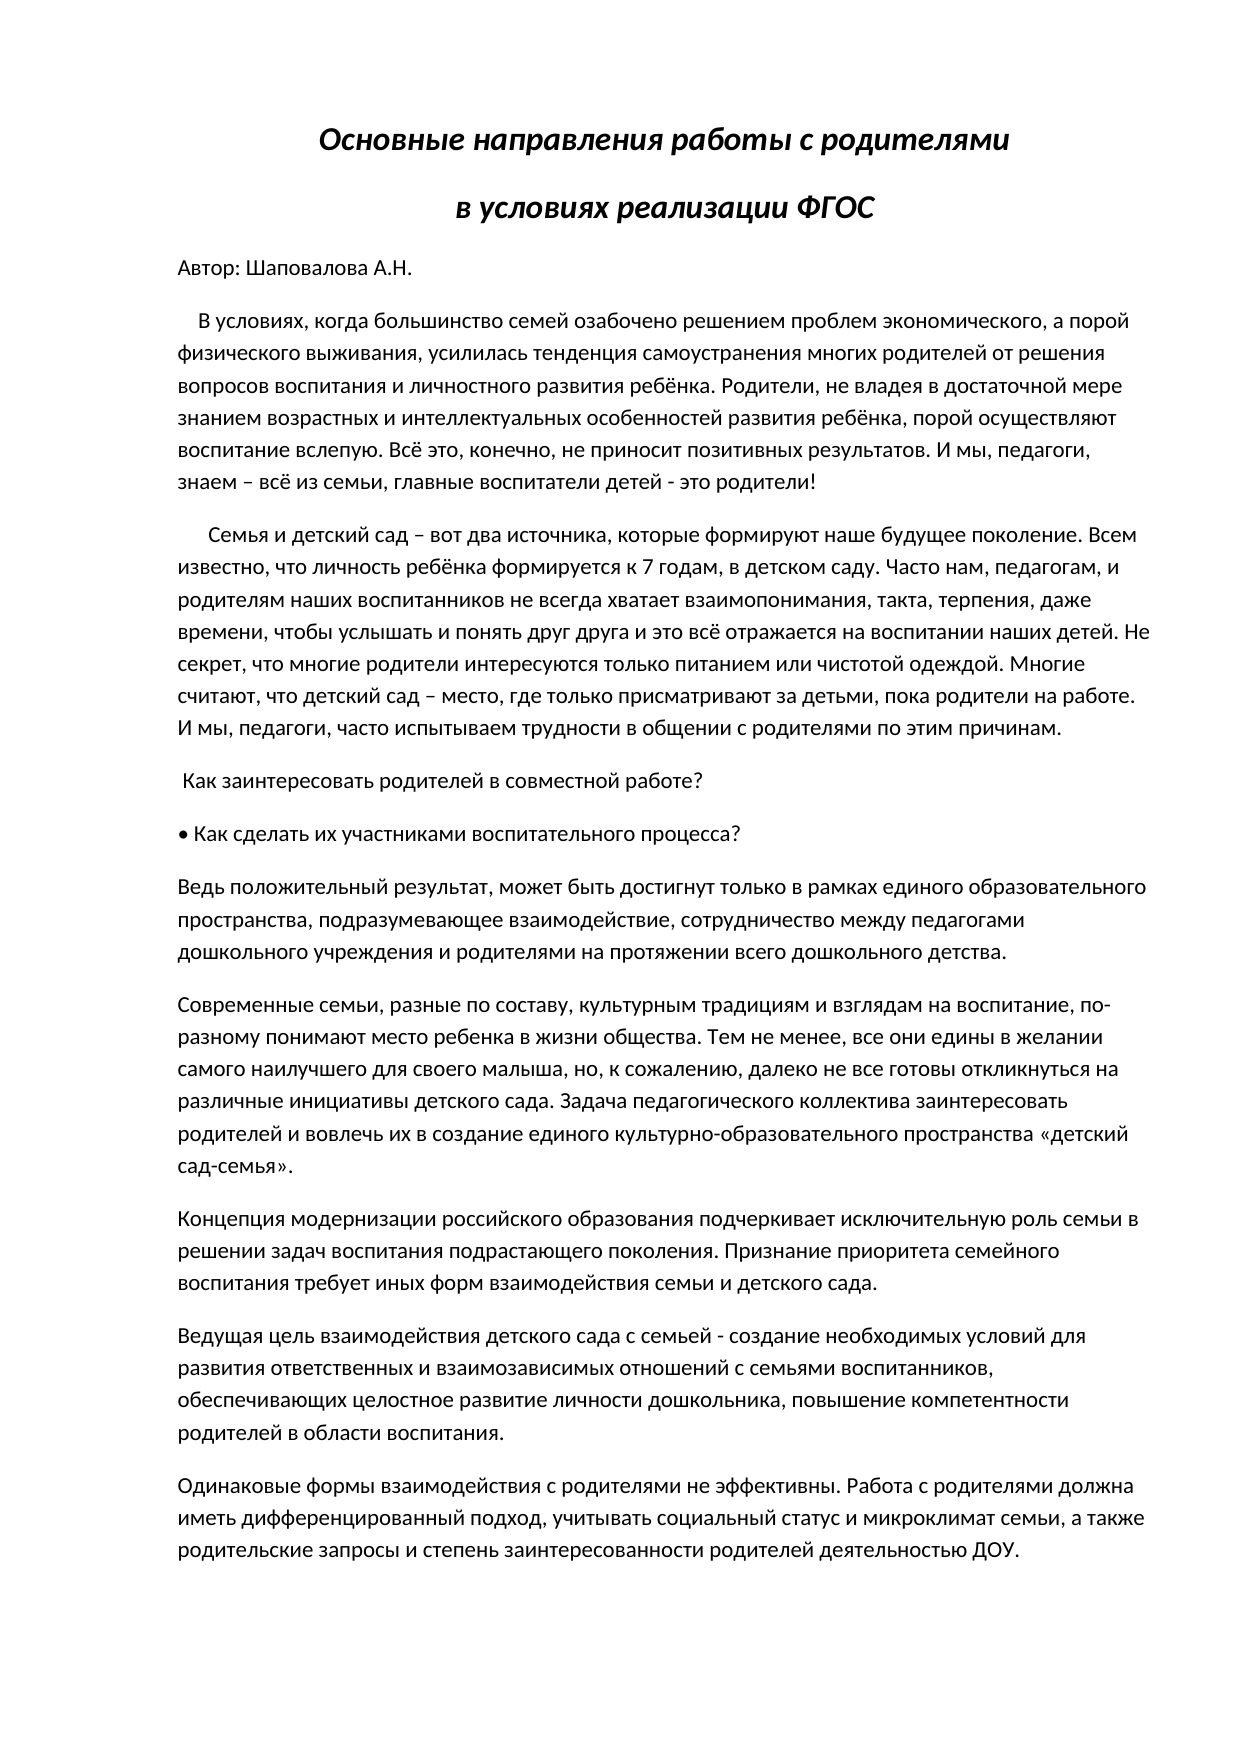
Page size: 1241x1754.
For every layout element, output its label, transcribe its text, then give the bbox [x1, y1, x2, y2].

text Автор: Шаповалова А.Н. [177, 253, 1152, 281]
text Концепция модернизации российского образования подчеркивает исключительную роль семьи в решении задач воспитания подрастающего поколения. Признание приоритета семейного воспитания требует иных форм взаимодействия семьи и детского сада. [177, 1204, 1152, 1296]
text Ведущая цель взаимодействия детского сада с семьей - создание необходимых условий для развития ответственных и взаимозависимых отношений с семьями воспитанников, обеспечивающих целостное развитие личности дошкольника, повышение компетентности родителей в области воспитания. [177, 1321, 1152, 1446]
text Одинаковые формы взаимодействия с родителями не эффективны. Работа с родителями должна иметь дифференцированный подход, учитывать социальный статус и микроклимат семьи, а также родительские запросы и степень заинтересованности родителей деятельностью ДОУ. [177, 1471, 1152, 1563]
text Ведь положительный результат, может быть достигнут только в рамках единого образовательного пространства, подразумевающее взаимодействие, сотрудничество между педагогами дошкольного учреждения и родителями на протяжении всего дошкольного детства. [177, 872, 1152, 965]
text Семья и детский сад – вот два источника, которые формируют наше будущее поколение. Всем известно, что личность ребёнка формируется к 7 годам, в детском саду. Часто нам, педагогам, и родителям наших воспитанников не всегда хватает взаимопонимания, такта, терпения, даже времени, чтобы услышать и понять друг друга и это всё отражается на воспитании наших детей. Не секрет, что многие родители интересуются только питанием или чистотой одеждой. Многие считают, что детский сад – место, где только присматривают за детьми, пока родители на работе. И мы, педагоги, часто испытываем трудности в общении с родителями по этим причинам. [177, 520, 1152, 741]
text Основные направления работы с родителями [177, 118, 1152, 159]
text В условиях, когда большинство семей озабочено решением проблем экономического, а порой физического выживания, усилилась тенденция самоустранения многих родителей от решения вопросов воспитания и личностного развития ребёнка. Родители, не владея в достаточной мере знанием возрастных и интеллектуальных особенностей развития ребёнка, порой осуществляют воспитание вслепую. Всё это, конечно, не приносит позитивных результатов. И мы, педагоги, знаем – всё из семьи, главные воспитатели детей - это родители! [177, 306, 1152, 495]
text Современные семьи, разные по составу, культурным традициям и взглядам на воспитание, по-разному понимают место ребенка в жизни общества. Тем не менее, все они едины в желании самого наилучшего для своего малыша, но, к сожалению, далеко не все готовы откликнуться на различные инициативы детского сада. Задача педагогического коллектива заинтересовать родителей и вовлечь их в создание единого культурно-образовательного пространства «детский сад-семья». [177, 990, 1152, 1179]
text • Как сделать их участниками воспитательного процесса? [177, 819, 1152, 847]
text Как заинтересовать родителей в совместной работе? [177, 766, 1152, 794]
text в условиях реализации ФГОС [177, 186, 1152, 226]
